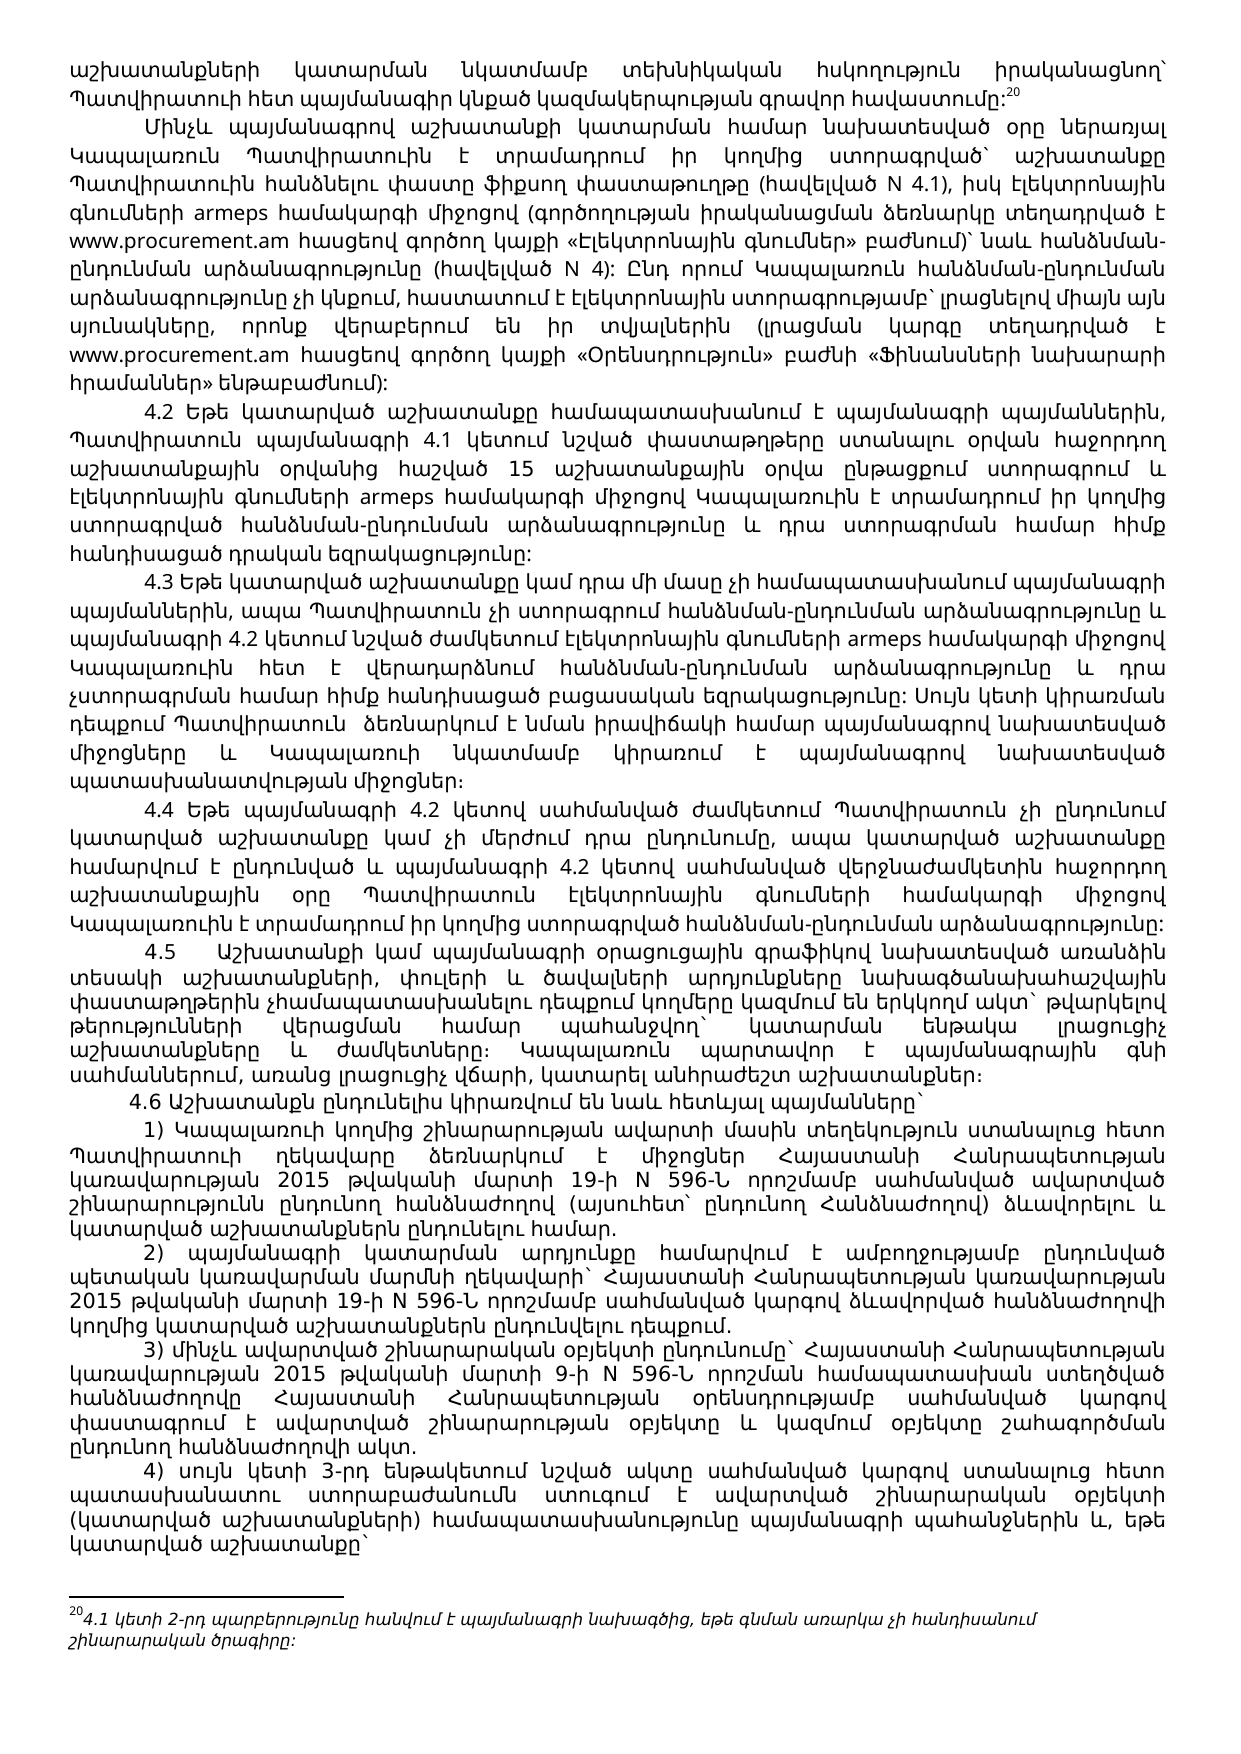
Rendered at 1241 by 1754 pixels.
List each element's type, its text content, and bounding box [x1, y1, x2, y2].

text 4) սույն կետի 3-րդ ենթակետում նշված ակտը սահմանված կարգով ստանալուց հետո պատասխանատու ստորաբաժանումն ստուգում է ավարտված շինարարական օբյեկտի (կատարված աշխատանքների) համապատասխանությունը պայմանագրի պահանջներին և, եթե կատարված աշխատանքը` [69, 1459, 1167, 1556]
text 4.2 Եթե կատարված աշխատանքը համապատասխանում է պայմանագրի պայմաններին, Պատվիրատուն պայմանագրի 4.1 կետում նշված փաստաթղթերը ստանալու օրվան հաջորդող աշխատանքային օրվանից հաշված 15 աշխատանքային օրվա ընթացքում ստորագրում և էլեկտրոնային գնումների armeps համակարգի միջոցով Կապալառուին է տրամադրում իր կողմից ստորագրված հանձնման-ընդունման արձանագրությունը և դրա ստորագրման համար հիմք հանդիսացած դրական եզրակացությունը: [69, 397, 1167, 567]
text 4.5 Աշխատանքի կամ պայմանագրի օրացուցային գրաֆիկով նախատեսված առանձին տեսակի աշխատանքների, փուլերի և ծավալների արդյունքները նախագծանախահաշվային փաստաթղթերին չհամապատասխանելու դեպքում կողմերը կազմում են երկկողմ ակտ` թվարկելով թերությունների վերացման համար պահանջվող` կատարման ենթակա լրացուցիչ աշխատանքները և ժամկետները։ Կապալառուն պարտավոր է պայմանագրային գնի սահմաններում, առանց լրացուցիչ վճարի, կատարել անհրաժեշտ աշխատանքներ։ [69, 937, 1167, 1087]
text 4.6 Աշխատանքն ընդունելիս կիրառվում են նաև հետևյալ պայմանները` [69, 1087, 1167, 1115]
text 3) մինչև ավարտված շինարարական օբյեկտի ընդունումը` Հայաստանի Հանրապետության կառավարության 2015 թվականի մարտի 9-ի N 596-Ն որոշման համապատասխան ստեղծված հանձնաժողովը Հայաստանի Հանրապետության օրենսդրությամբ սահմանված կարգով փաստագրում է ավարտված շինարարության օբյեկտը և կազմում օբյեկտը շահագործման ընդունող հանձնաժողովի ակտ. [69, 1338, 1167, 1459]
text 4.4 Եթե պայմանագրի 4.2 կետով սահմանված ժամկետում Պատվիրատուն չի ընդունում կատարված աշխատանքը կամ չի մերժում դրա ընդունումը, ապա կատարված աշխատանքը համարվում է ընդունված և պայմանագրի 4.2 կետով սահմանված վերջնաժամկետին հաջորդող աշխատանքային օրը Պատվիրատուն էլեկտրոնային գնումների համակարգի միջոցով Կապալառուին է տրամադրում իր կողմից ստորագրված հանձնման-ընդունման արձանագրությունը: [69, 795, 1167, 937]
text Մինչև պայմանագրով աշխատանքի կատարման համար նախատեսված օրը ներառյալ Կապալառուն Պատվիրատուին է տրամադրում իր կողմից ստորագրված` աշխատանքը Պատվիրատուին հանձնելու փաստը ֆիքսող փաստաթուղթը (հավելված N 4.1), իսկ էլեկտրոնային գնումների armeps համակարգի միջոցով (գործողության իրականացման ձեռնարկը տեղադրված է www.procurement.am հասցեով գործող կայքի «Էլեկտրոնային գնումներ» բաժնում)` նաև հանձնման-ընդունման արձանագրությունը (հավելված N 4): Ընդ որում Կապալառուն հանձնման-ընդունման արձանագրությունը չի կնքում, հաստատում է էլեկտրոնային ստորագրությամբ` լրացնելով միայն այն սյունակները, որոնք վերաբերում են իր տվյալներին (լրացման կարգը տեղադրված է www.procurement.am հասցեով գործող կայքի «Օրենսդրություն» բաժնի «Ֆինանսների նախարարի հրամաններ» ենթաբաժնում): [69, 112, 1167, 397]
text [69, 56, 1167, 112]
text 4.3 Եթե կատարված աշխատանքը կամ դրա մի մասը չի համապատասխանում պայմանագրի պայմաններին, ապա Պատվիրատուն չի ստորագրում հանձնման-ընդունման արձանագրությունը և պայմանագրի 4.2 կետում նշված ժամկետում էլեկտրոնային գնումների armeps համակարգի միջոցով Կապալառուին հետ է վերադարձնում հանձնման-ընդունման արձանագրությունը և դրա չստորագրման համար հիմք հանդիսացած բացասական եզրակացությունը: Սույն կետի կիրառման դեպքում Պատվիրատուն ձեռնարկում է նման իրավիճակի համար պայմանագրով նախատեսված միջոցները և Կապալառուի նկատմամբ կիրառում է պայմանագրով նախատեսված պատասխանատվության միջոցներ։ [69, 567, 1167, 795]
text 2) պայմանագրի կատարման արդյունքը համարվում է ամբողջությամբ ընդունված պետական կառավարման մարմնի ղեկավարի` Հայաստանի Հանրապետության կառավարության 2015 թվականի մարտի 19-ի N 596-Ն որոշմամբ սահմանված կարգով ձևավորված հանձնաժողովի կողմից կատարված աշխատանքներն ընդունվելու դեպքում. [69, 1241, 1167, 1338]
text 1) Կապալառուի կողմից շինարարության ավարտի մասին տեղեկություն ստանալուց հետո Պատվիրատուի ղեկավարը ձեռնարկում է միջոցներ Հայաստանի Հանրապետության կառավարության 2015 թվականի մարտի 19-ի N 596-Ն որոշմամբ սահմանված ավարտված շինարարությունն ընդունող հանձնաժողով (այսուհետ՝ ընդունող Հանձնաժողով) ձևավորելու և կատարված աշխատանքներն ընդունելու համար. [69, 1115, 1167, 1241]
